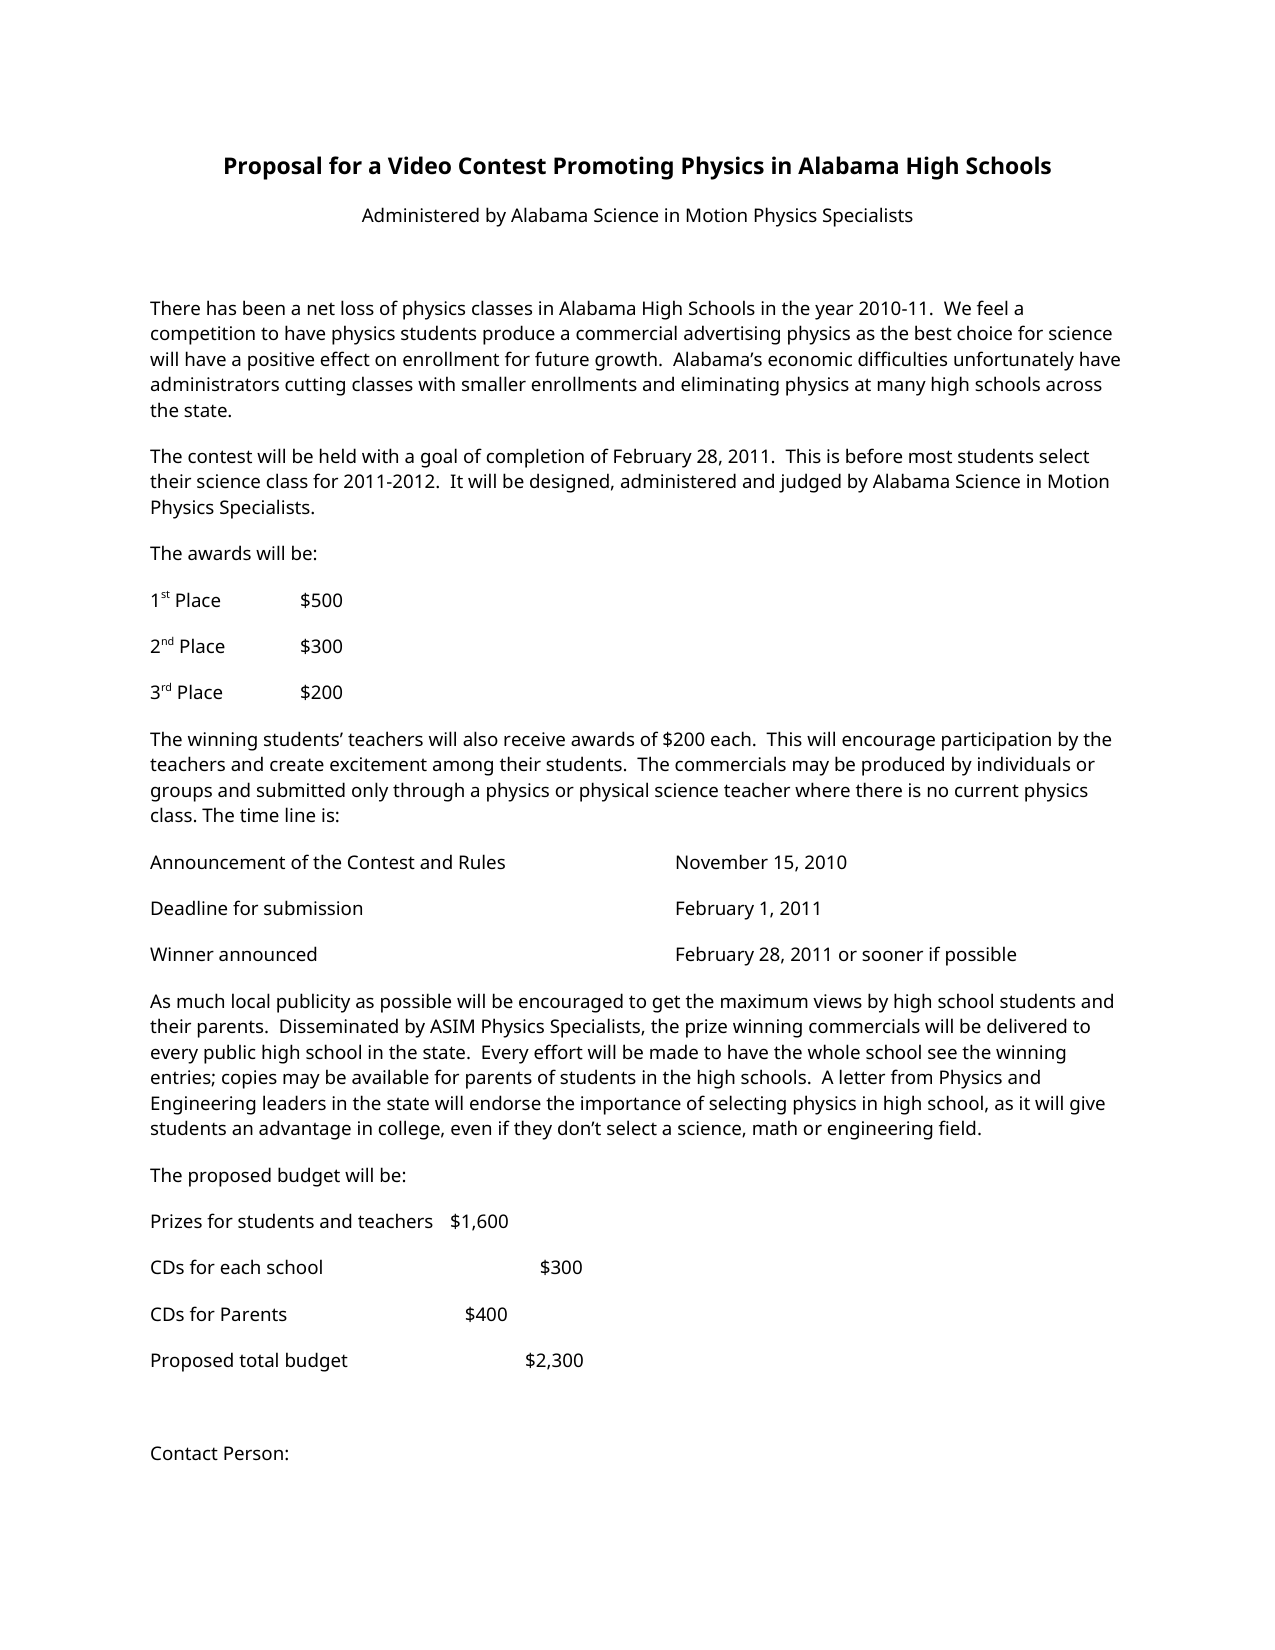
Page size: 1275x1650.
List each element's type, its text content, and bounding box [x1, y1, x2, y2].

text As much local publicity as possible will be encouraged to get the maximum views by high school students and their parents. Disseminated by ASIM Physics Specialists, the prize winning commercials will be delivered to every public high school in the state. Every effort will be made to have the whole school see the winning entries; copies may be available for parents of students in the high schools. A letter from Physics and Engineering leaders in the state will endorse the importance of selecting physics in high school, as it will give students an advantage in college, even if they don’t select a science, math or engineering field. [150, 988, 1125, 1141]
text The awards will be: [150, 541, 1125, 566]
text Announcement of the Contest and Rules November 15, 2010 [150, 849, 1125, 874]
text CDs for Parents $400 [150, 1301, 1125, 1327]
text 3rd Place $200 [150, 680, 1125, 705]
text The contest will be held with a goal of completion of February 28, 2011. This is before most students select their science class for 2011-2012. It will be designed, administered and judged by Alabama Science in Motion Physics Specialists. [150, 443, 1125, 520]
text Winner announced February 28, 2011 or sooner if possible [150, 942, 1125, 967]
text Prizes for students and teachers $1,600 [150, 1208, 1125, 1234]
text 1st Place $500 [150, 587, 1125, 612]
text 2nd Place $300 [150, 633, 1125, 659]
text Deadline for submission February 1, 2011 [150, 895, 1125, 921]
text Proposal for a Video Contest Promoting Physics in Alabama High Schools [150, 150, 1125, 181]
text The winning students’ teachers will also receive awards of $200 each. This will encourage participation by the teachers and create excitement among their students. The commercials may be produced by individuals or groups and submitted only through a physics or physical science teacher where there is no current physics class. The time line is: [150, 726, 1125, 828]
text Proposed total budget $2,300 [150, 1347, 1125, 1373]
text CDs for each school $300 [150, 1255, 1125, 1280]
text Administered by Alabama Science in Motion Physics Specialists [150, 202, 1125, 228]
text Contact Person: [150, 1440, 1125, 1466]
text The proposed budget will be: [150, 1162, 1125, 1187]
text There has been a net loss of physics classes in Alabama High Schools in the year 2010-11. We feel a competition to have physics students produce a commercial advertising physics as the best choice for science will have a positive effect on enrollment for future growth. Alabama’s economic difficulties unfortunately have administrators cutting classes with smaller enrollments and eliminating physics at many high schools across the state. [150, 295, 1125, 422]
